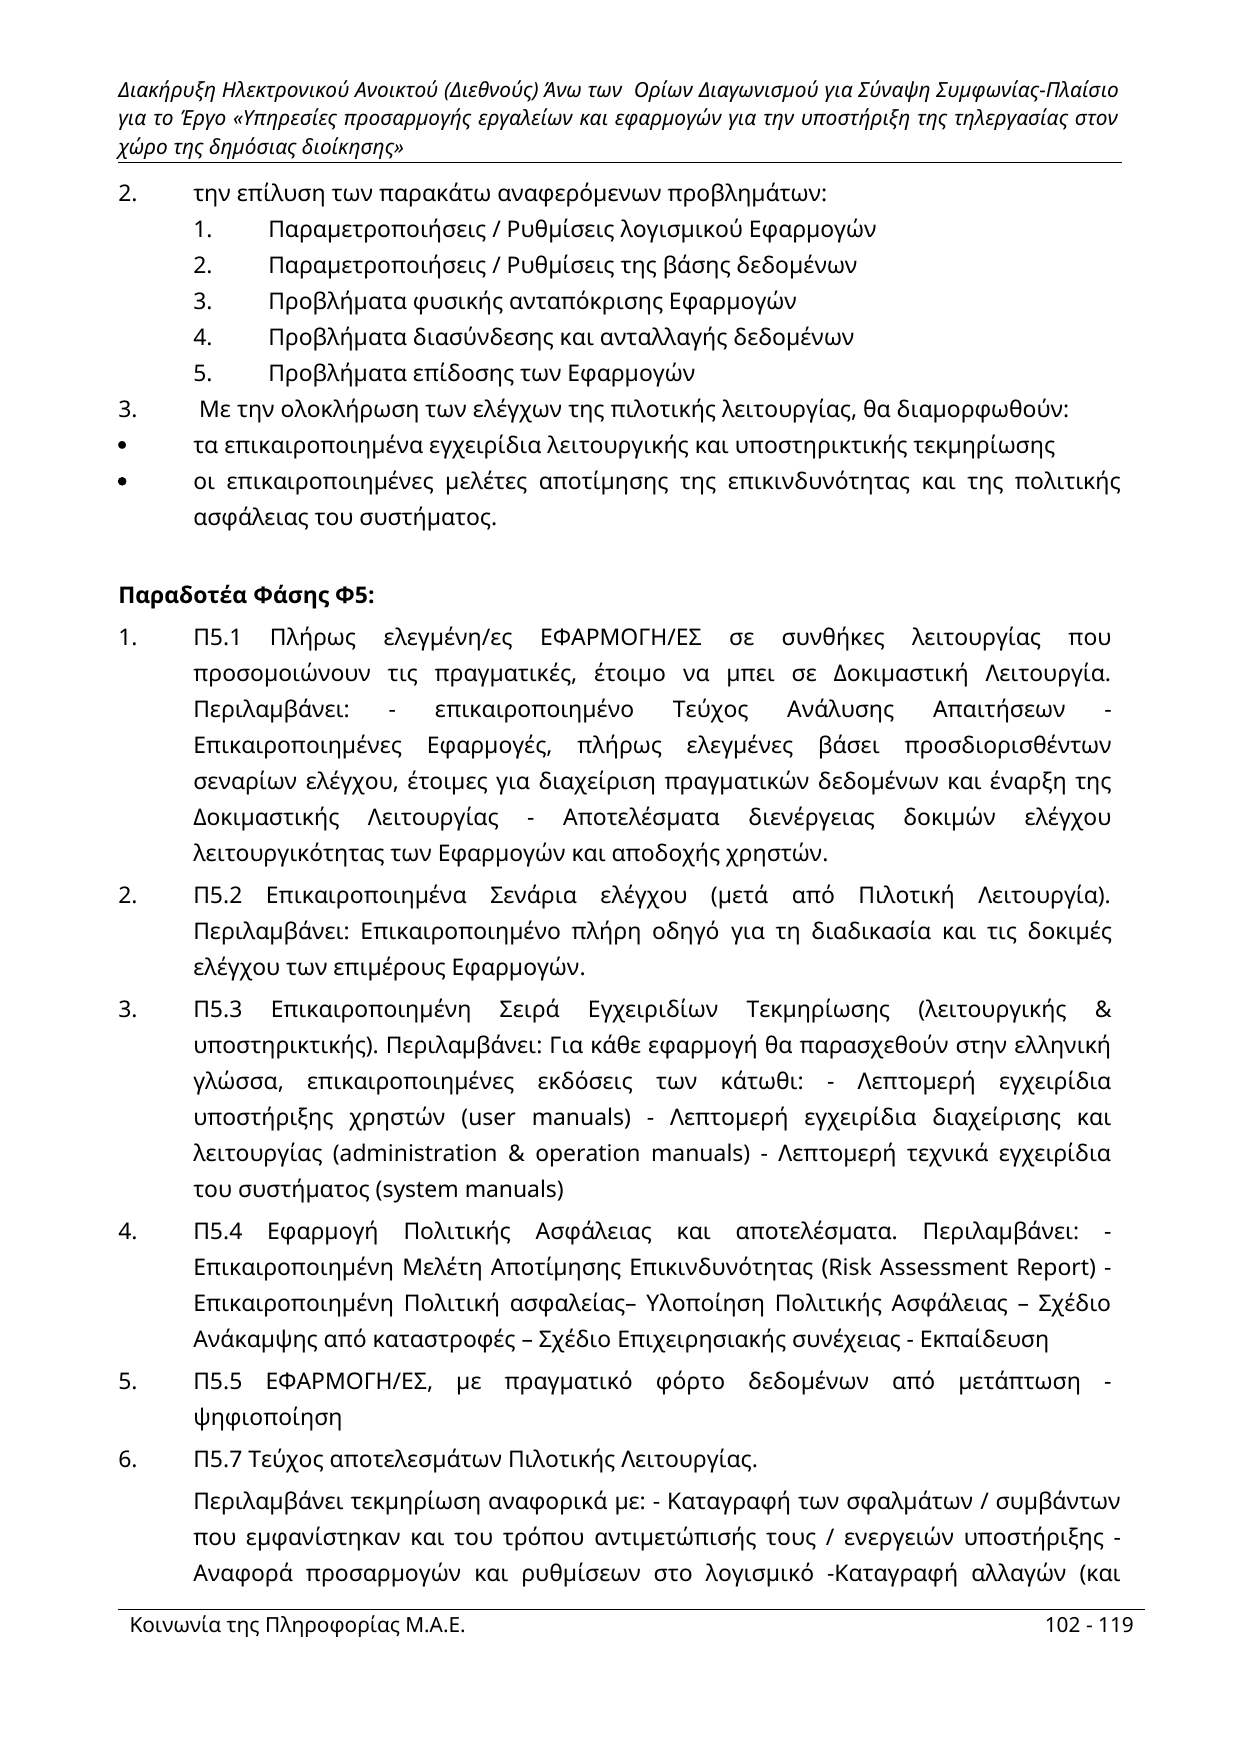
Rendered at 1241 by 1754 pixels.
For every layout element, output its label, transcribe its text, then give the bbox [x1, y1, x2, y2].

list Παραμετροποιήσεις / Ρυθμίσεις της βάσης δεδομένων [193, 249, 1122, 280]
list Παραμετροποιήσεις / Ρυθμίσεις λογισμικού Εφαρμογών [193, 213, 1122, 244]
list τα επικαιροποιημένα εγχειρίδια λειτουργικής και υποστηρικτικής τεκμηρίωσης [118, 429, 1122, 460]
list Με την ολοκλήρωση των ελέγχων της πιλοτικής λειτουργίας, θα διαμορφωθούν: [118, 393, 1122, 424]
list Προβλήματα διασύνδεσης και ανταλλαγής δεδομένων [193, 321, 1122, 352]
list Π5.1 Πλήρως ελεγμένη/ες ΕΦΑΡΜΟΓΗ/ΕΣ σε συνθήκες λειτουργίας που προσομοιώνουν τις πραγματικές, έτοιμο να μπει σε Δοκιμαστική Λειτουργία. Περιλαμβάνει: - επικαιροποιημένο Τεύχος Ανάλυσης Απαιτήσεων - Επικαιροποιημένες Εφαρμογές, πλήρως ελεγμένες βάσει προσδιορισθέντων σεναρίων ελέγχου, έτοιμες για διαχείριση πραγματικών δεδομένων και έναρξη της Δοκιμαστικής Λειτουργίας - Αποτελέσματα διενέργειας δοκιμών ελέγχου λειτουργικότητας των Εφαρμογών και αποδοχής χρηστών. [118, 621, 1112, 868]
text Παραδοτέα Φάσης Φ5: [118, 579, 1112, 610]
list Π5.5 ΕΦΑΡΜΟΓΗ/ΕΣ, με πραγματικό φόρτο δεδομένων από μετάπτωση - ψηφιοποίηση [118, 1365, 1112, 1432]
list Π5.4 Εφαρμογή Πολιτικής Ασφάλειας και αποτελέσματα. Περιλαμβάνει: - Επικαιροποιημένη Μελέτη Αποτίμησης Επικινδυνότητας (Risk Assessment Report) - Επικαιροποιημένη Πολιτική ασφαλείας– Υλοποίηση Πολιτικής Ασφάλειας – Σχέδιο Ανάκαμψης από καταστροφές – Σχέδιο Επιχειρησιακής συνέχειας - Εκπαίδευση [118, 1215, 1112, 1354]
list Προβλήματα φυσικής ανταπόκρισης Εφαρμογών [193, 285, 1122, 316]
list Π5.7 Τεύχος αποτελεσμάτων Πιλοτικής Λειτουργίας. [118, 1443, 1112, 1474]
list Π5.3 Επικαιροποιημένη Σειρά Εγχειριδίων Τεκμηρίωσης (λειτουργικής & υποστηρικτικής). Περιλαμβάνει: Για κάθε εφαρμογή θα παρασχεθούν στην ελληνική γλώσσα, επικαιροποιημένες εκδόσεις των κάτωθι: - Λεπτομερή εγχειρίδια υποστήριξης χρηστών (user manuals) - Λεπτομερή εγχειρίδια διαχείρισης και λειτουργίας (administration & operation manuals) - Λεπτομερή τεχνικά εγχειρίδια του συστήματος (system manuals) [118, 993, 1112, 1204]
list την επίλυση των παρακάτω αναφερόμενων προβλημάτων: [118, 177, 1122, 208]
list Π5.2 Επικαιροποιημένα Σενάρια ελέγχου (μετά από Πιλοτική Λειτουργία). Περιλαμβάνει: Επικαιροποιημένο πλήρη οδηγό για τη διαδικασία και τις δοκιμές ελέγχου των επιμέρους Εφαρμογών. [118, 879, 1112, 982]
list Προβλήματα επίδοσης των Εφαρμογών [193, 357, 1122, 388]
list οι επικαιροποιημένες μελέτες αποτίμησης της επικινδυνότητας και της πολιτικής ασφάλειας του συστήματος. [118, 465, 1122, 532]
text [193, 1485, 1122, 1588]
